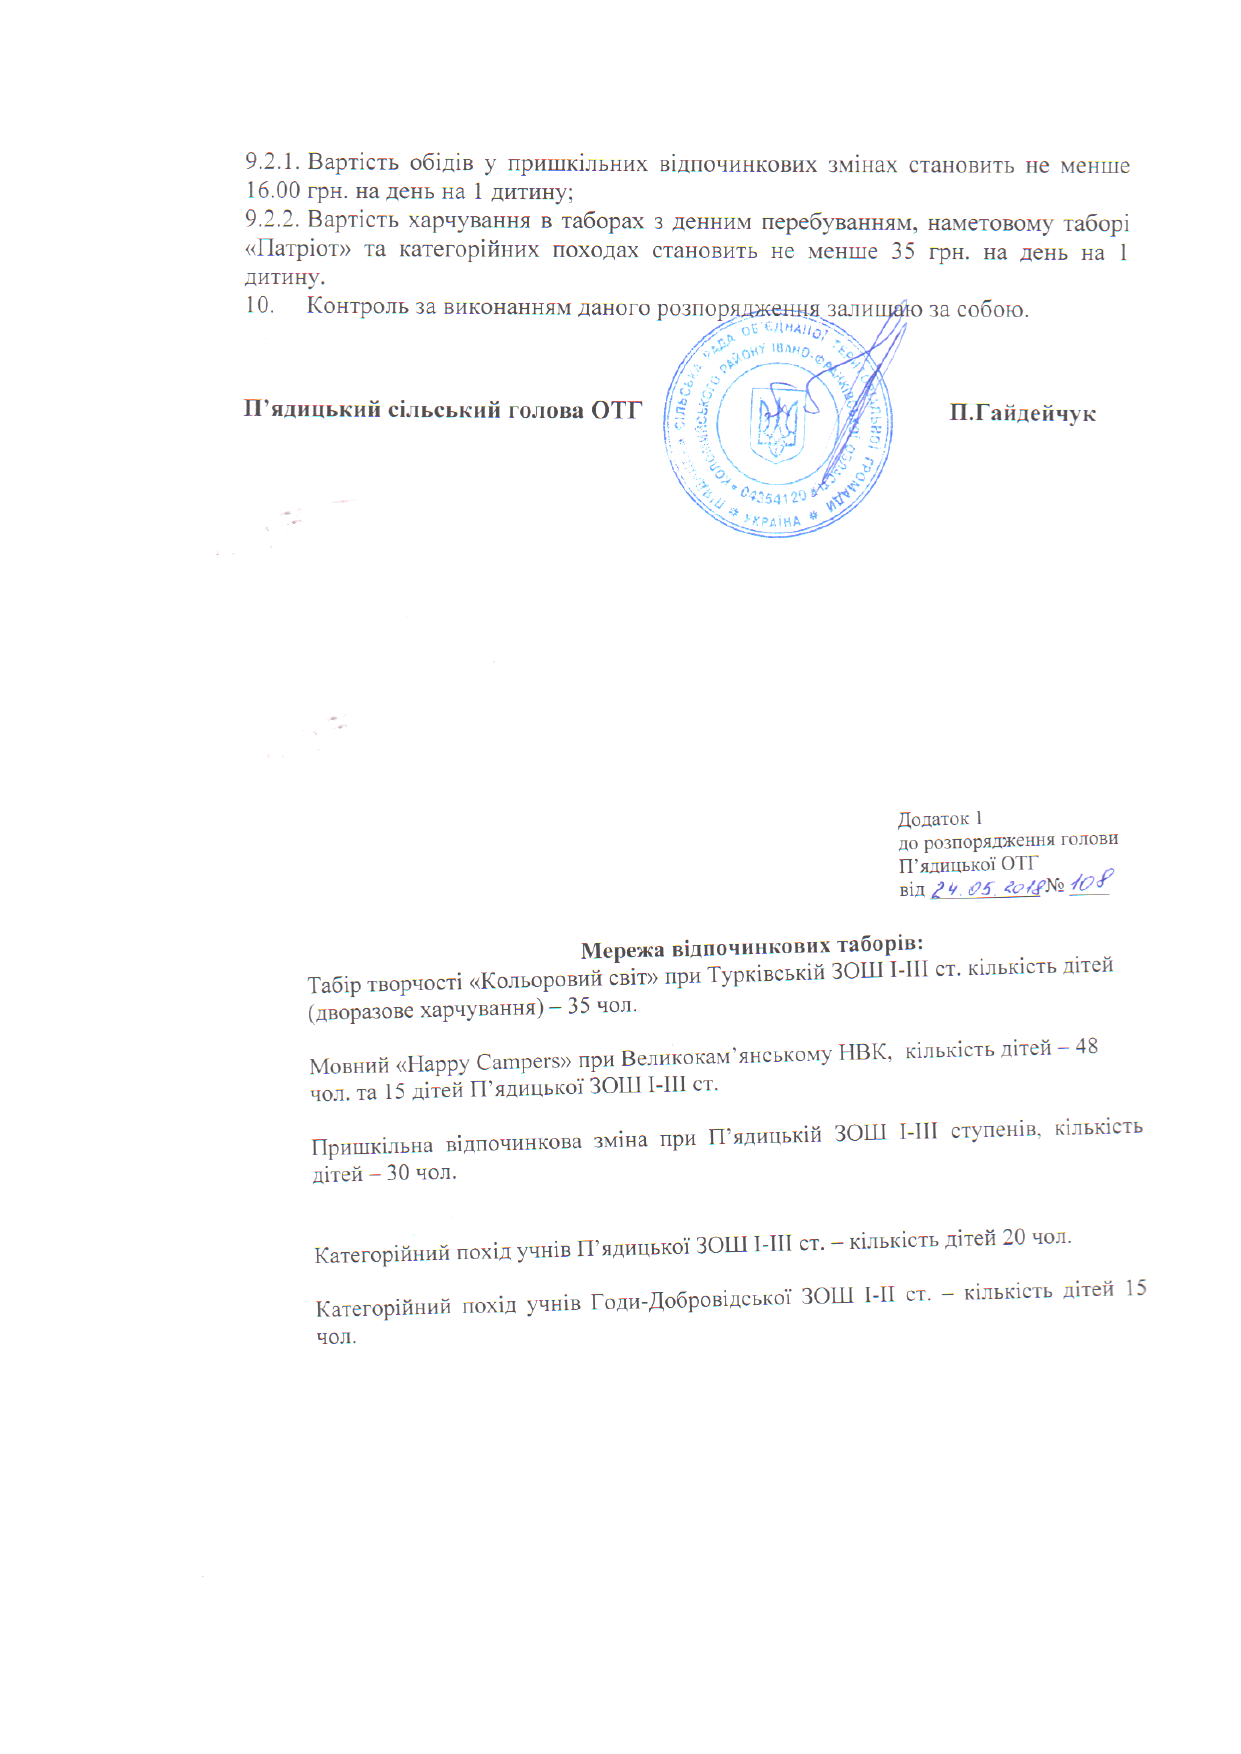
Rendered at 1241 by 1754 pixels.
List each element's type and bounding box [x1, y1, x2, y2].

picture [177, 118, 1151, 1602]
